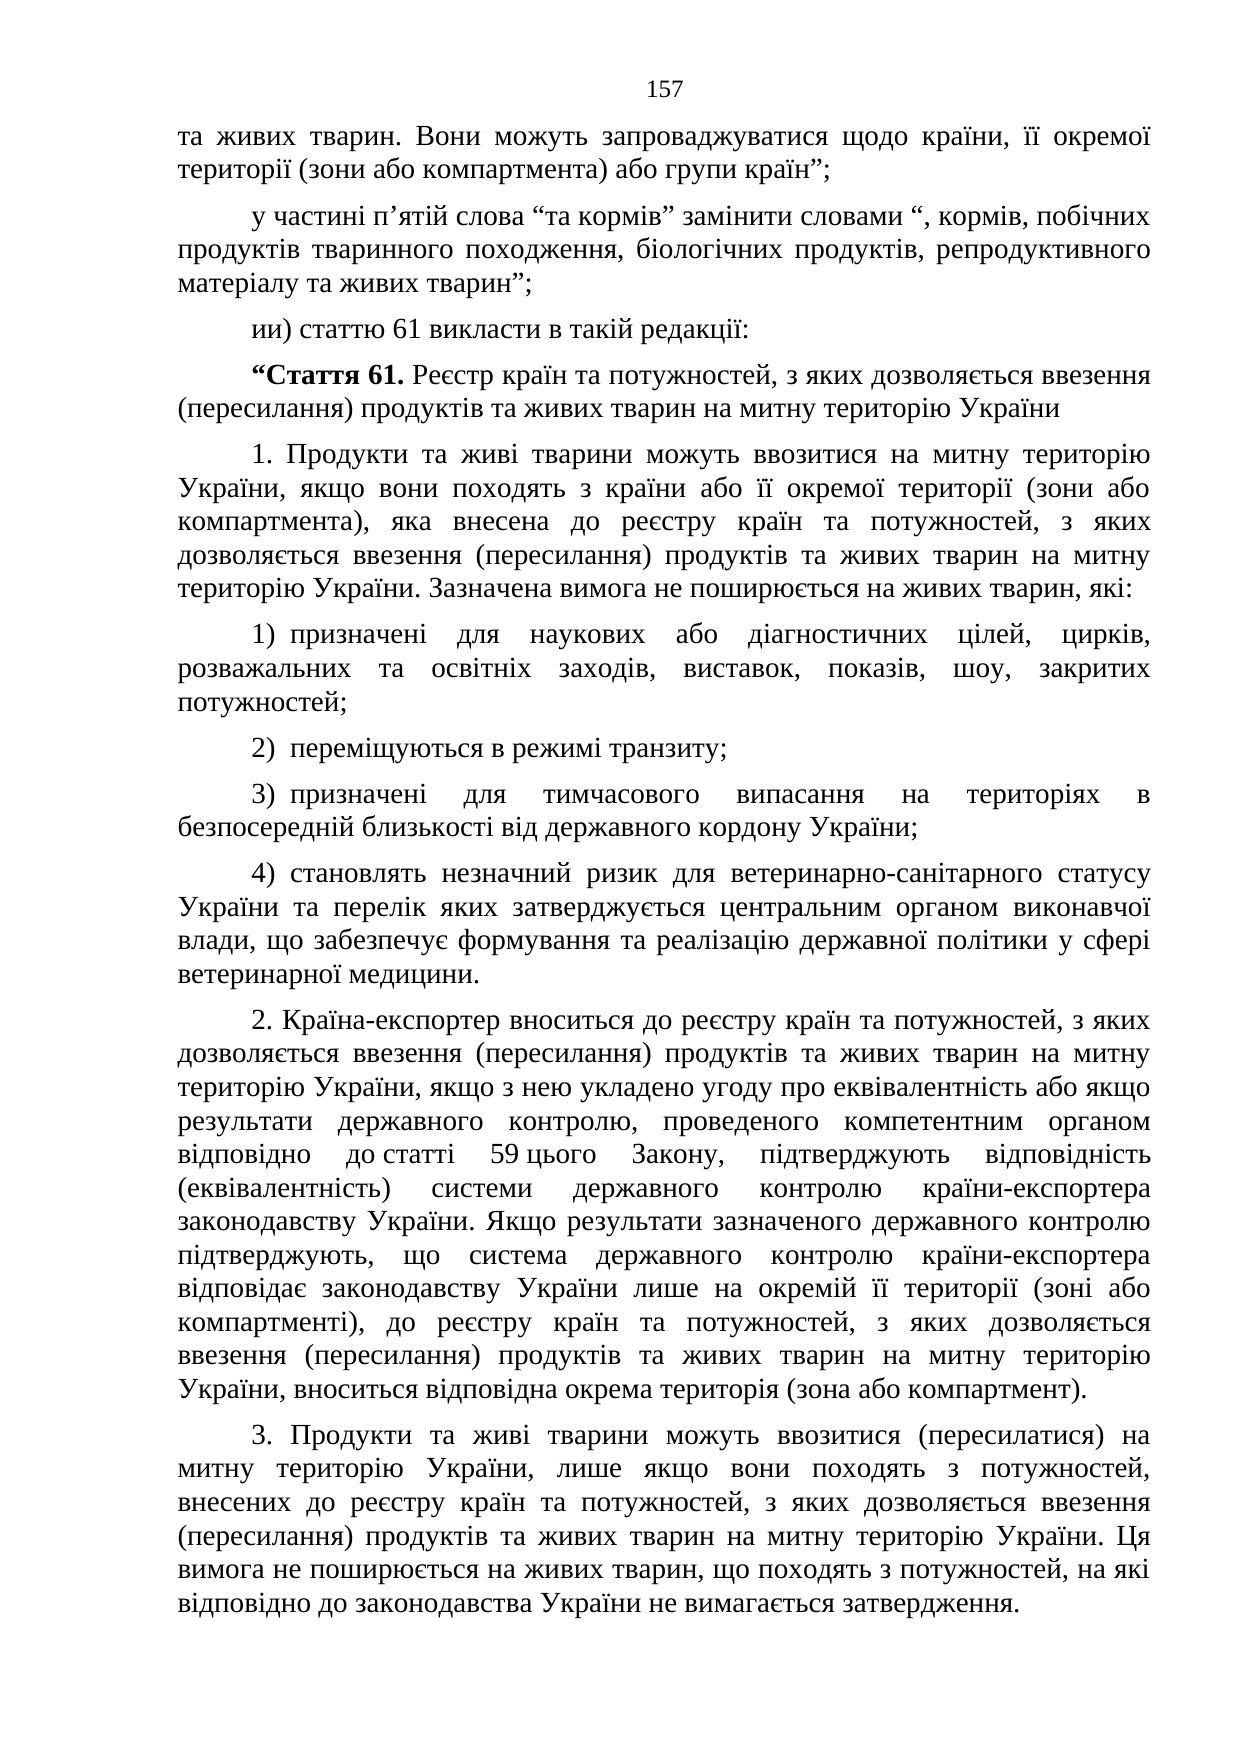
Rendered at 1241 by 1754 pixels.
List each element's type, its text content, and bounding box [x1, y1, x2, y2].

list становлять незначний ризик для ветеринарно-санітарного статусу України та перелік яких затверджується центральним органом виконавчої влади, що забезпечує формування та реалізацію державної політики у сфері ветеринарної медицини. [177, 855, 1152, 989]
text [177, 118, 1152, 185]
list призначені для тимчасового випасання на територіях в безпосередній близькості від державного кордону України; [177, 776, 1152, 843]
text ии) статтю 61 викласти в такій редакції: [177, 311, 1152, 344]
text у частині п’ятій слова “та кормів” замінити словами “, кормів, побічних продуктів тваринного походження, біологічних продуктів, репродуктивного матеріалу та живих тварин”; [177, 198, 1152, 298]
text “Стаття 61. Реєстр країн та потужностей, з яких дозволяється ввезення (пересилання) продуктів та живих тварин на митну територію України [177, 357, 1152, 424]
text 1. Продукти та живі тварини можуть ввозитися на митну територію України, якщо вони походять з країни або її окремої території (зони або компартмента), яка внесена до реєстру країн та потужностей, з яких дозволяється ввезення (пересилання) продуктів та живих тварин на митну територію України. Зазначена вимога не поширюється на живих тварин, які: [177, 436, 1152, 604]
list призначені для наукових або діагностичних цілей, цирків, розважальних та освітніх заходів, виставок, показів, шоу, закритих потужностей; [177, 617, 1152, 717]
text 2. Країна-експортер вноситься до реєстру країн та потужностей, з яких дозволяється ввезення (пересилання) продуктів та живих тварин на митну територію України, якщо з нею укладено угоду про еквівалентність або якщо результати державного контролю, проведеного компетентним органом відповідно до статті 59 цього Закону, підтверджують відповідність (еквівалентність) системи державного контролю країни-експортера законодавству України. Якщо результати зазначеного державного контролю підтверджують, що система державного контролю країни-експортера відповідає законодавству України лише на окремій її території (зоні або компартменті), до реєстру країн та потужностей, з яких дозволяється ввезення (пересилання) продуктів та живих тварин на митну територію України, вноситься відповідна окрема територія (зона або компартмент). [177, 1002, 1152, 1404]
list переміщуються в режимі транзиту; [177, 730, 1152, 763]
text 3. Продукти та живі тварини можуть ввозитися (пересилатися) на митну територію України, лише якщо вони походять з потужностей, внесених до реєстру країн та потужностей, з яких дозволяється ввезення (пересилання) продуктів та живих тварин на митну територію України. Ця вимога не поширюється на живих тварин, що походять з потужностей, на які відповідно до законодавства України не вимагається затвердження. [177, 1417, 1152, 1618]
